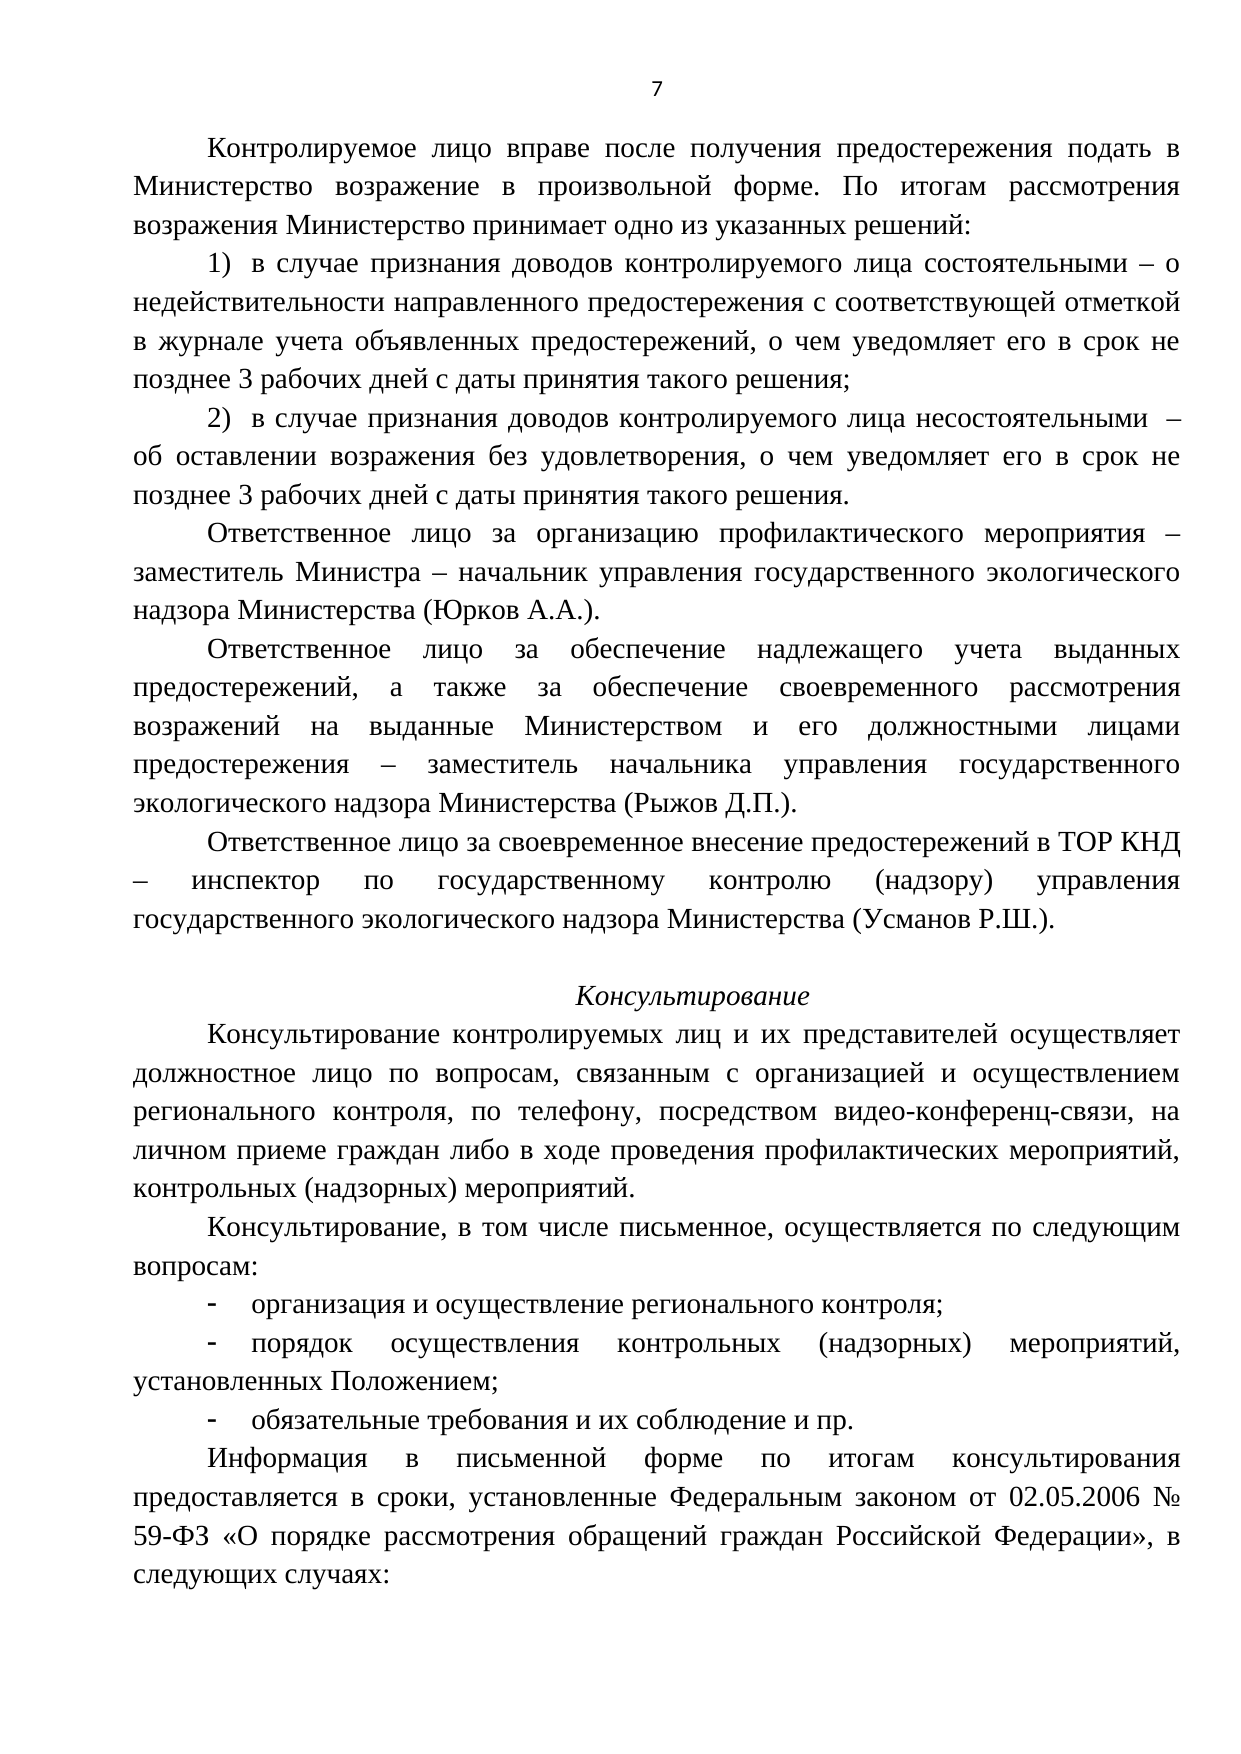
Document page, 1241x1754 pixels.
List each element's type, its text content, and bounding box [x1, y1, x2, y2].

list в случае признания доводов контролируемого лица несостоятельными – об оставлении возражения без удовлетворения, о чем уведомляет его в срок не позднее 3 рабочих дней с даты принятия такого решения. [133, 400, 1181, 510]
text Консультирование [133, 978, 1181, 1011]
text Ответственное лицо за организацию профилактического мероприятия – заместитель Министра – начальник управления государственного экологического надзора Министерства (Юрков А.А.). [133, 515, 1181, 626]
text Контролируемое лицо вправе после получения предостережения подать в Министерство возражение в произвольной форме. По итогам рассмотрения возражения Министерство принимает одно из указанных решений: [133, 130, 1181, 241]
text Ответственное лицо за обеспечение надлежащего учета выданных предостережений, а также за обеспечение своевременного рассмотрения возражений на выданные Министерством и его должностными лицами предостережения – заместитель начальника управления государственного экологического надзора Министерства (Рыжов Д.П.). [133, 631, 1181, 819]
list порядок осуществления контрольных (надзорных) мероприятий, установленных Положением; [133, 1325, 1181, 1397]
text Консультирование, в том числе письменное, осуществляется по следующим вопросам: [133, 1209, 1181, 1281]
text Информация в письменной форме по итогам консультирования предоставляется в сроки, установленные Федеральным законом от 02.05.2006 № 59-ФЗ «О порядке рассмотрения обращений граждан Российской Федерации», в следующих случаях: [133, 1441, 1181, 1590]
list в случае признания доводов контролируемого лица состоятельными – о недействительности направленного предостережения с соответствующей отметкой в журнале учета объявленных предостережений, о чем уведомляет его в срок не позднее 3 рабочих дней с даты принятия такого решения; [133, 246, 1181, 395]
list организация и осуществление регионального контроля; [133, 1286, 1181, 1320]
list обязательные требования и их соблюдение и пр. [133, 1402, 1181, 1436]
text Консультирование контролируемых лиц и их представителей осуществляет должностное лицо по вопросам, связанным с организацией и осуществлением регионального контроля, по телефону, посредством видео-конференц-связи, на личном приеме граждан либо в ходе проведения профилактических мероприятий, контрольных (надзорных) мероприятий. [133, 1016, 1181, 1204]
text Ответственное лицо за своевременное внесение предостережений в ТОР КНД – инспектор по государственному контролю (надзору) управления государственного экологического надзора Министерства (Усманов Р.Ш.). [133, 824, 1181, 934]
